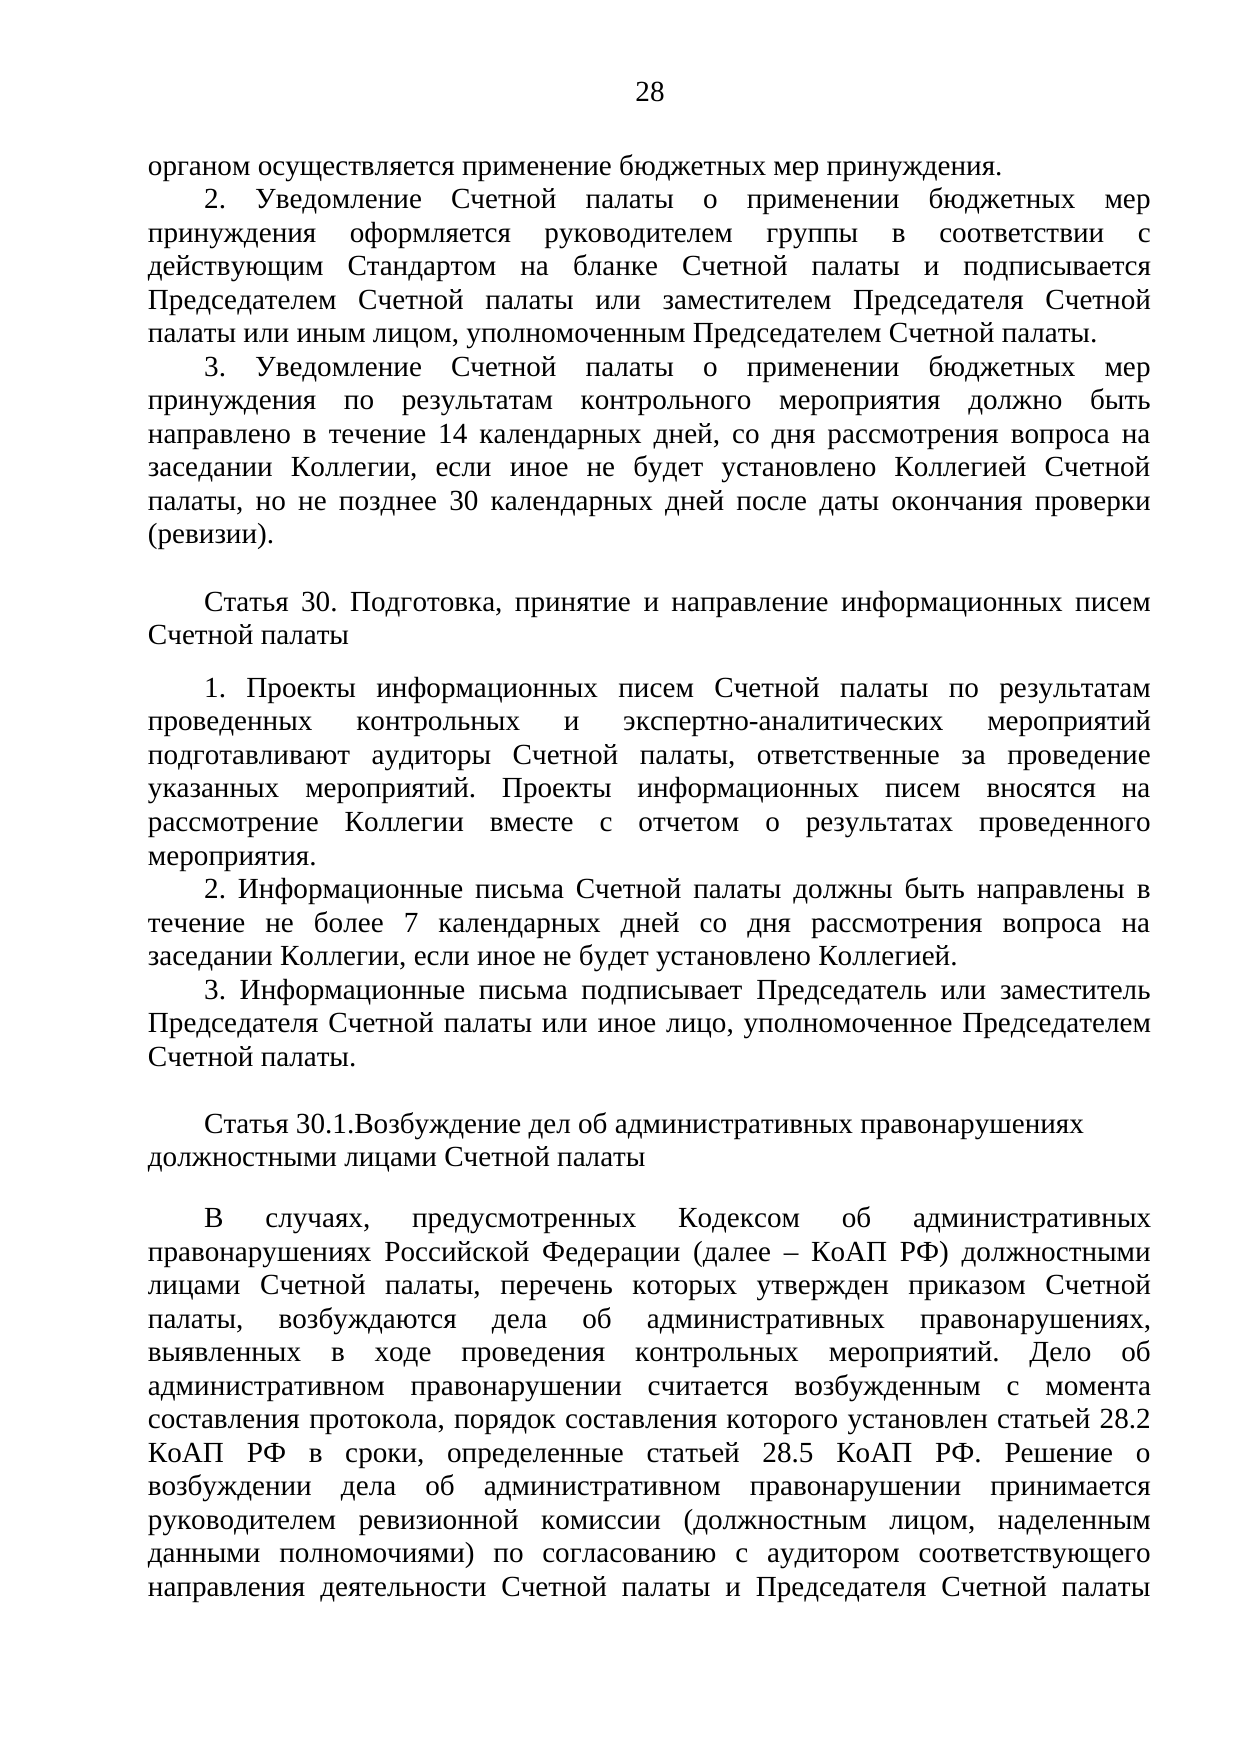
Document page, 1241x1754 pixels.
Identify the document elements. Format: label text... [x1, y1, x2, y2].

text Статья 30. Подготовка, принятие и направление информационных писем Счетной палаты [148, 584, 1152, 651]
text должностными лицами Счетной палаты [148, 1139, 1152, 1173]
text 3. Информационные письма подписывает Председатель или заместитель Председателя Счетной палаты или иное лицо, уполномоченное Председателем Счетной палаты. [148, 972, 1152, 1072]
text 2. Информационные письма Счетной палаты должны быть направлены в течение не более 7 календарных дней со дня рассмотрения вопроса на заседании Коллегии, если иное не будет установлено Коллегией. [148, 871, 1152, 972]
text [148, 1200, 1152, 1603]
text 2. Уведомление Счетной палаты о применении бюджетных мер принуждения оформляется руководителем группы в соответствии с действующим Стандартом на бланке Счетной палаты и подписывается Председателем Счетной палаты или заместителем Председателя Счетной палаты или иным лицом, уполномоченным Председателем Счетной палаты. [148, 181, 1152, 349]
text 3. Уведомление Счетной палаты о применении бюджетных мер принуждения по результатам контрольного мероприятия должно быть направлено в течение 14 календарных дней, со дня рассмотрения вопроса на заседании Коллегии, если иное не будет установлено Коллегией Счетной палаты, но не позднее 30 календарных дней после даты окончания проверки (ревизии). [148, 349, 1152, 550]
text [148, 148, 1152, 181]
text 1. Проекты информационных писем Счетной палаты по результатам проведенных контрольных и экспертно-аналитических мероприятий подготавливают аудиторы Счетной палаты, ответственные за проведение указанных мероприятий. Проекты информационных писем вносятся на рассмотрение Коллегии вместе с отчетом о результатах проведенного мероприятия. [148, 670, 1152, 871]
text Статья 30.1.Возбуждение дел об административных правонарушениях [148, 1106, 1152, 1139]
